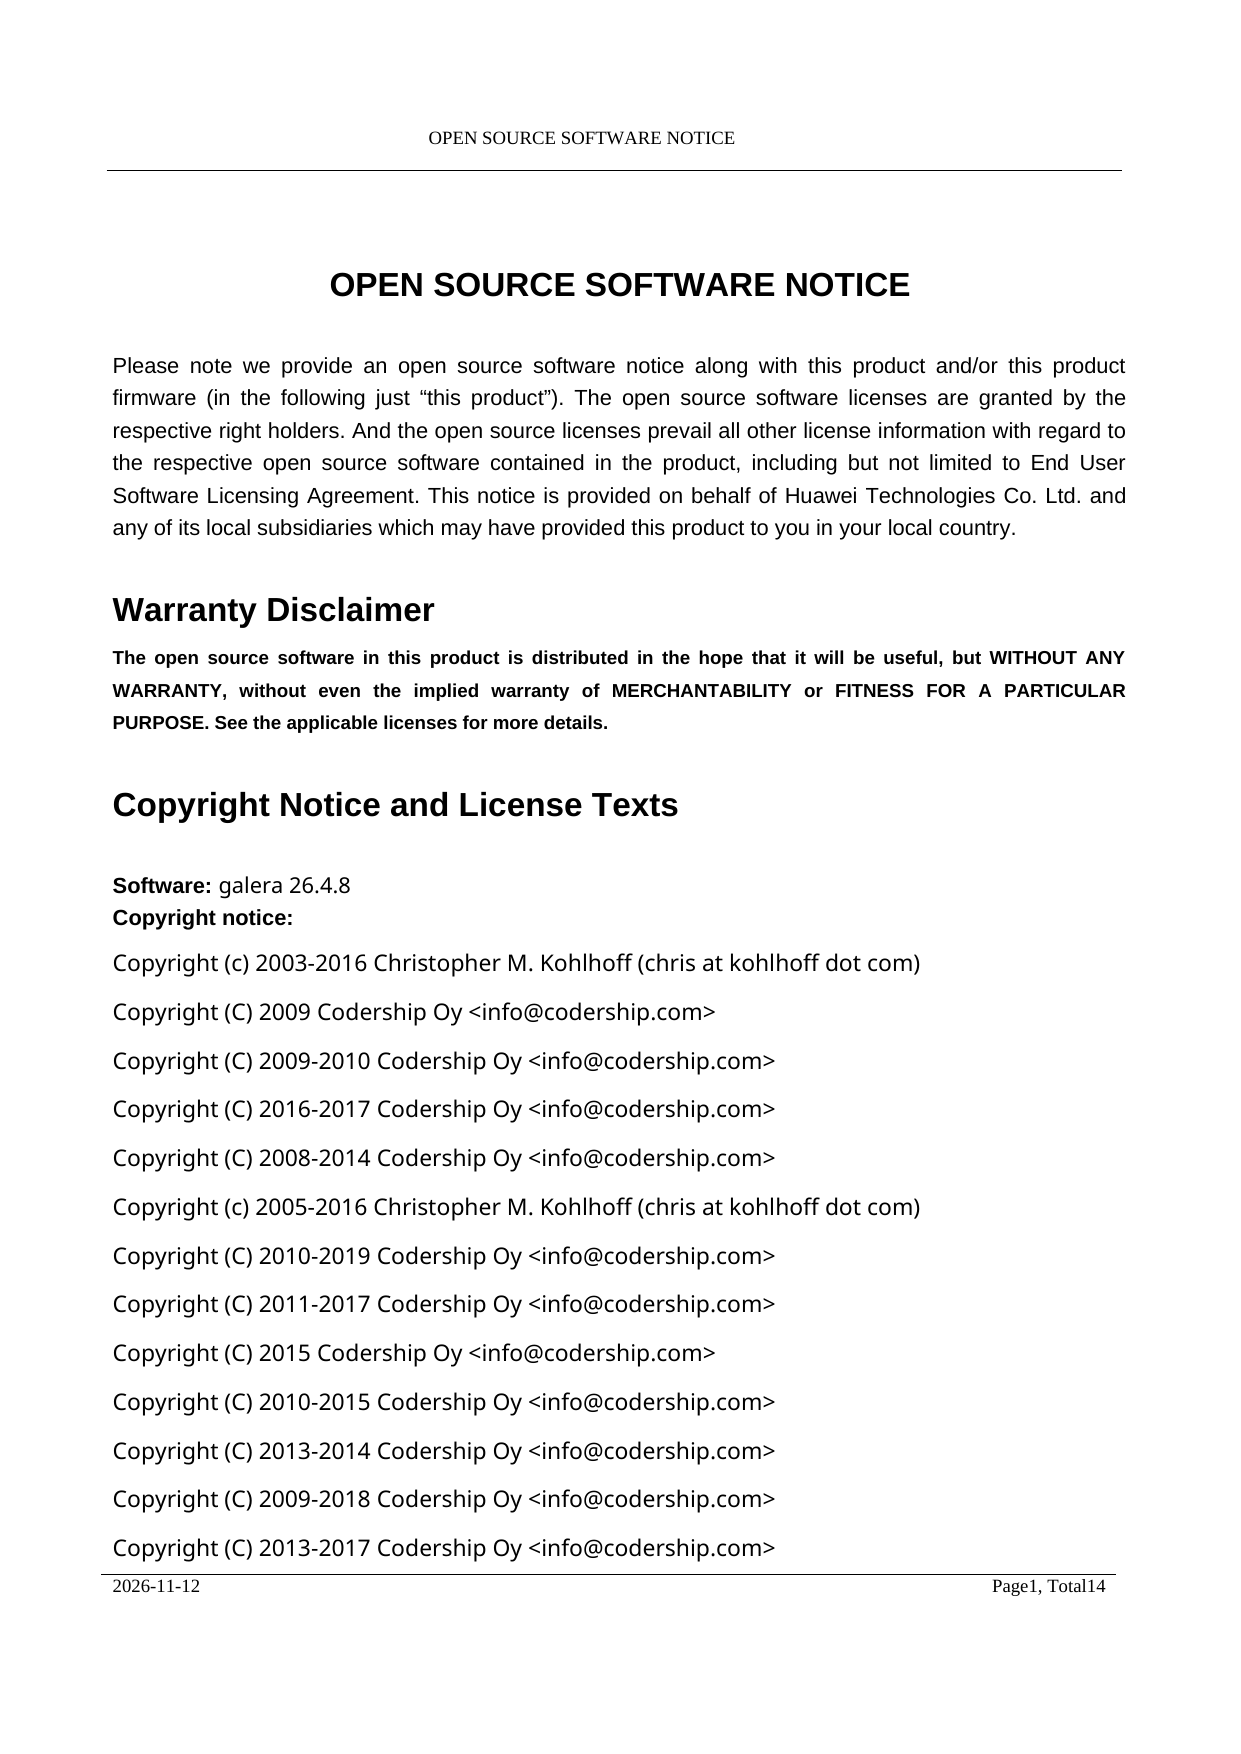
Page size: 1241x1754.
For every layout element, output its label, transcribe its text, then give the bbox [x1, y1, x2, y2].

text Warranty Disclaimer [112, 576, 1128, 641]
text Software: galera 26.4.8 [112, 869, 1128, 901]
text OPEN SOURCE SOFTWARE NOTICE [112, 251, 1128, 316]
text Copyright Notice and License Texts [112, 771, 1128, 836]
text Please note we provide an open source software notice along with this product and/or this product firmware (in the following just “this product”). The open source software licenses are granted by the respective right holders. And the open source licenses prevail all other license information with regard to the respective open source software contained in the product, including but not limited to End User Software Licensing Agreement. This notice is provided on behalf of Huawei Technologies Co. Ltd. and any of its local subsidiaries which may have provided this product to you in your local country. [112, 349, 1128, 544]
text Copyright notice: [112, 901, 1128, 934]
text The open source software in this product is distributed in the hope that it will be useful, but WITHOUT ANY WARRANTY, without even the implied warranty of MERCHANTABILITY or FITNESS FOR A PARTICULAR PURPOSE. See the applicable licenses for more details. [112, 641, 1128, 739]
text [112, 947, 1128, 1564]
